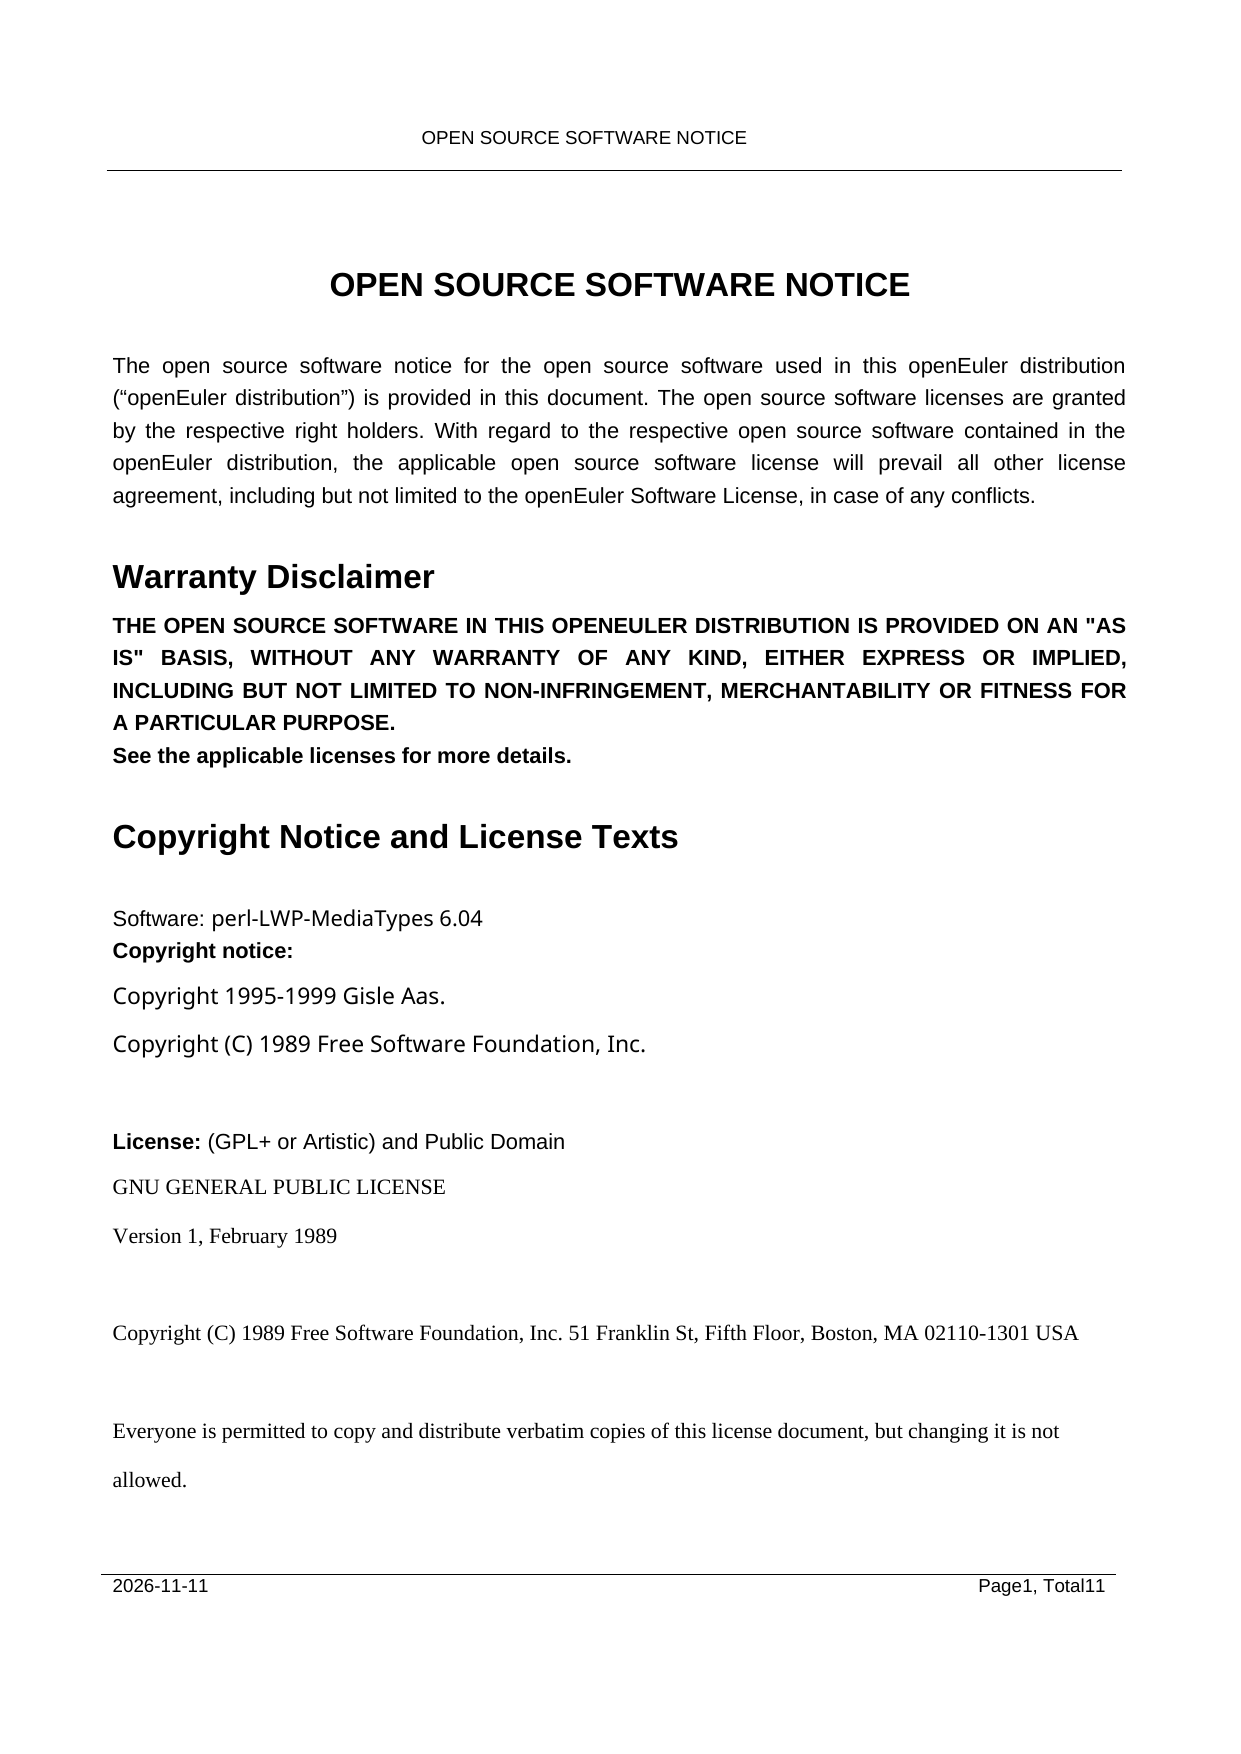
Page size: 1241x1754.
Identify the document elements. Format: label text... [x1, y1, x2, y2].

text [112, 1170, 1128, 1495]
text License: (GPL+ or Artistic) and Public Domain [112, 1125, 1128, 1158]
text THE OPEN SOURCE SOFTWARE IN THIS OPENEULER DISTRIBUTION IS PROVIDED ON AN "AS IS" BASIS, WITHOUT ANY WARRANTY OF ANY KIND, EITHER EXPRESS OR IMPLIED, INCLUDING BUT NOT LIMITED TO NON-INFRINGEMENT, MERCHANTABILITY OR FITNESS FOR A PARTICULAR PURPOSE. See the applicable licenses for more details. [112, 609, 1128, 771]
text Copyright Notice and License Texts [112, 804, 1128, 869]
text OPEN SOURCE SOFTWARE NOTICE [112, 251, 1128, 316]
text Copyright 1995-1999 Gisle Aas. Copyright (C) 1989 Free Software Foundation, Inc. [112, 979, 1128, 1109]
text Software: perl-LWP-MediaTypes 6.04 [112, 901, 1128, 934]
text Warranty Disclaimer [112, 544, 1128, 609]
text The open source software notice for the open source software used in this openEuler distribution (“openEuler distribution”) is provided in this document. The open source software licenses are granted by the respective right holders. With regard to the respective open source software contained in the openEuler distribution, the applicable open source software license will prevail all other license agreement, including but not limited to the openEuler Software License, in case of any conflicts. [112, 349, 1128, 511]
text Copyright notice: [112, 934, 1128, 966]
